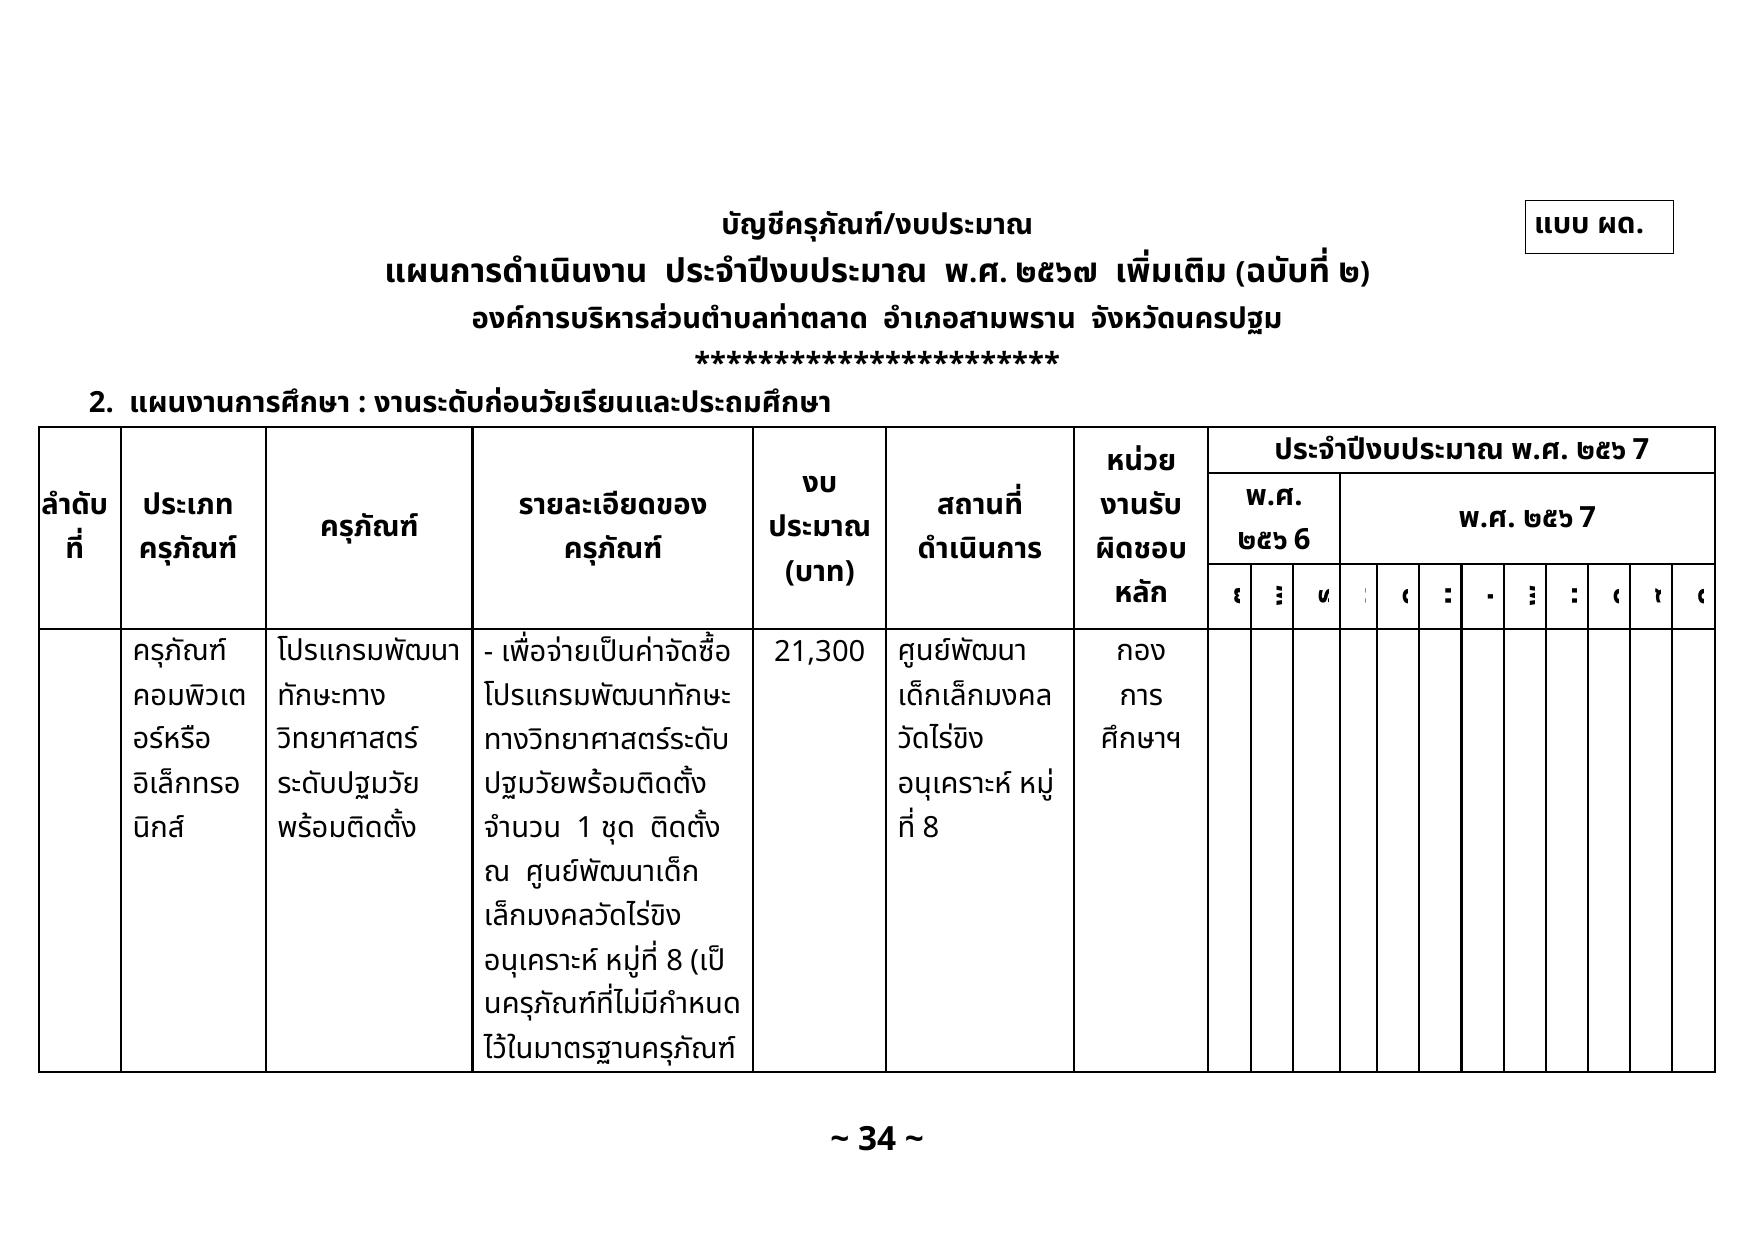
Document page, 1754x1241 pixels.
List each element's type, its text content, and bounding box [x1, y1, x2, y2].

table_cell ธ.ค. [1294, 565, 1339, 628]
table_cell [1547, 630, 1587, 1071]
table_cell ม.ค. [1341, 565, 1376, 628]
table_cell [267, 630, 471, 1071]
text แผนการดำเนินงาน ประจำปีงบประมาณ พ.ศ. ๒๕๖๗ เพิ่มเติม (ฉบับที่ ๒) [89, 247, 1665, 298]
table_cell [887, 630, 1073, 1071]
table_cell ก.พ. [1378, 565, 1418, 628]
table_header ประจำปีงบประมาณ พ.ศ. ๒๕๖7 [1209, 428, 1714, 472]
table_cell พ.ย. [1252, 565, 1292, 628]
table_cell [1209, 630, 1250, 1071]
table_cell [474, 630, 752, 1071]
text 2. แผนงานการศึกษา : งานระดับก่อนวัยเรียนและประถมศึกษา [89, 382, 1665, 426]
table_cell [1631, 630, 1671, 1071]
table_cell กอง การศึกษาฯ [1075, 630, 1207, 1071]
table_header หน่วยงานรับผิดชอบหลัก [1075, 428, 1207, 628]
table_cell ต.ค. [1209, 565, 1250, 628]
text องค์การบริหารส่วนตำบลท่าตลาด อำเภอสามพราน จังหวัดนครปฐม [89, 298, 1665, 342]
table_header ครุภัณฑ์ [267, 428, 471, 628]
table_cell ส.ค. [1631, 565, 1671, 628]
table_cell [1378, 630, 1418, 1071]
table_cell [1252, 630, 1292, 1071]
table_cell [1420, 630, 1460, 1071]
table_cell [122, 630, 265, 1071]
table_cell 21,300 [754, 630, 885, 1071]
table_cell [1505, 630, 1545, 1071]
table_cell ก.ย. [1673, 565, 1714, 628]
table_cell [1294, 630, 1339, 1071]
table_cell เม.ย. [1463, 565, 1503, 628]
table_cell มี.ค. [1420, 565, 1460, 628]
table_cell [1341, 630, 1376, 1071]
text *********************** [89, 342, 1665, 382]
table_cell [1463, 630, 1503, 1071]
table_cell พ.ค. [1505, 565, 1545, 628]
table_header รายละเอียดของครุภัณฑ์ [474, 428, 752, 628]
table_cell พ.ศ. ๒๕๖6 [1209, 474, 1339, 563]
table_header ประเภทครุภัณฑ์ [122, 428, 265, 628]
table_header ลำดับที่ [40, 428, 120, 628]
table_cell พ.ศ. ๒๕๖7 [1341, 474, 1714, 563]
table_cell [1589, 630, 1629, 1071]
table_cell มิ.ย. [1547, 565, 1587, 628]
text บัญชีครุภัณฑ์/งบประมาณ [89, 203, 1519, 247]
table_header สถานที่ ดำเนินการ [887, 428, 1073, 628]
table_header งบประมาณ (บาท) [754, 428, 885, 628]
table_cell [1673, 630, 1714, 1071]
table_cell [40, 630, 120, 1071]
table_cell ก.ค. [1589, 565, 1629, 628]
